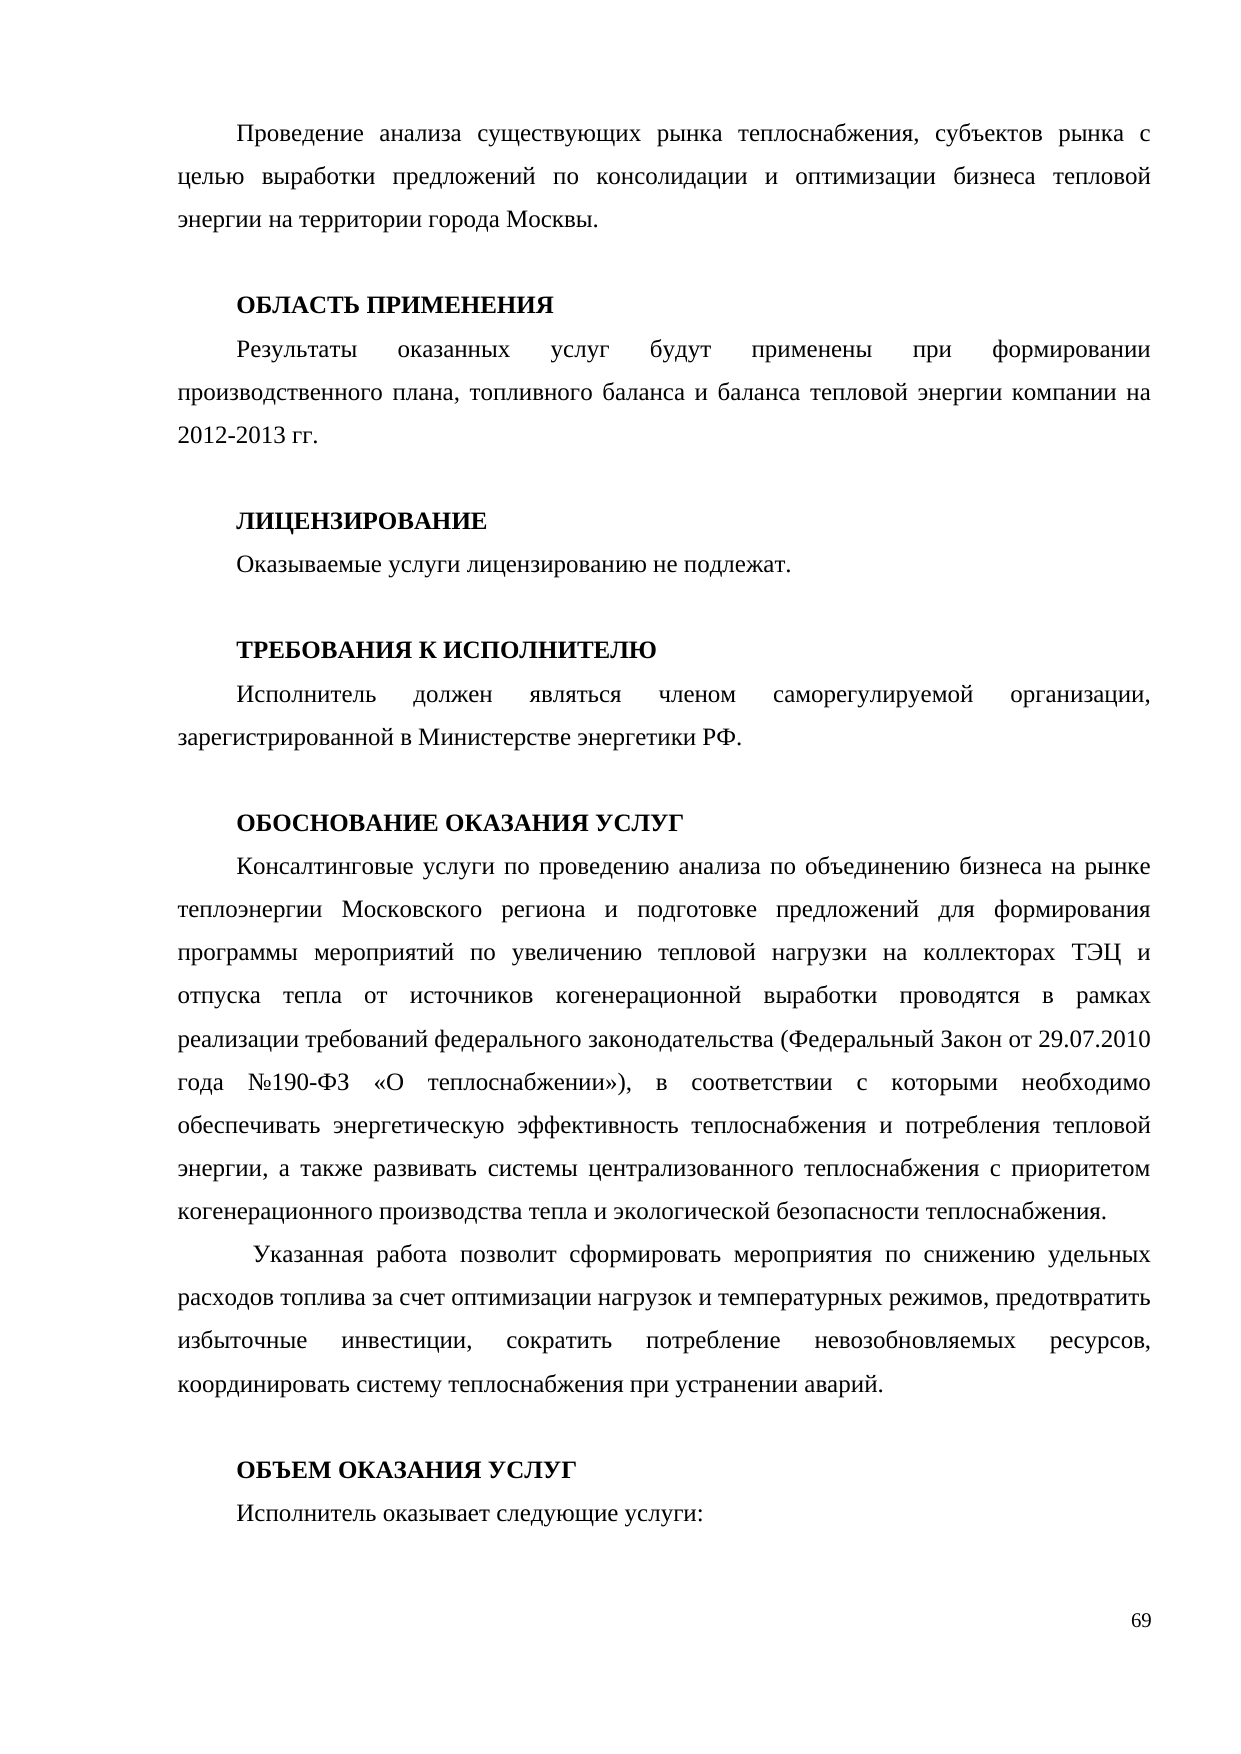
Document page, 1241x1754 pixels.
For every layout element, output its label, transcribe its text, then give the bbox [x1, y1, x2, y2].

text Указанная работа позволит сформировать мероприятия по снижению удельных расходов топлива за счет оптимизации нагрузок и температурных режимов, предотвратить избыточные инвестиции, сократить потребление невозобновляемых ресурсов, координировать систему теплоснабжения при устранении аварий. [177, 1239, 1152, 1397]
text Оказываемые услуги лицензированию не подлежат. [177, 549, 1152, 578]
text ОБЛАСТЬ ПРИМЕНЕНИЯ [177, 291, 1152, 319]
text Исполнитель должен являться членом саморегулируемой организации, зарегистрированной в Министерстве энергетики РФ. [177, 679, 1152, 751]
text Проведение анализа существующих рынка теплоснабжения, субъектов рынка с целью выработки предложений по консолидации и оптимизации бизнеса тепловой энергии на территории города Москвы. [177, 118, 1152, 233]
text ОБОСНОВАНИЕ ОКАЗАНИЯ УСЛУГ [177, 808, 1152, 837]
text ТРЕБОВАНИЯ К ИСПОЛНИТЕЛЮ [177, 636, 1152, 664]
text Консалтинговые услуги по проведению анализа по объединению бизнеса на рынке теплоэнергии Московского региона и подготовке предложений для формирования программы мероприятий по увеличению тепловой нагрузки на коллекторах ТЭЦ и отпуска тепла от источников когенерационной выработки проводятся в рамках реализации требований федерального законодательства (Федеральный Закон от 29.07.2010 года №190-ФЗ «О теплоснабжении»), в соответствии с которыми необходимо обеспечивать энергетическую эффективность теплоснабжения и потребления тепловой энергии, а также развивать системы централизованного теплоснабжения с приоритетом когенерационного производства тепла и экологической безопасности теплоснабжения. [177, 851, 1152, 1225]
text ЛИЦЕНЗИРОВАНИЕ [177, 506, 1152, 535]
text ОБЪЕМ ОКАЗАНИЯ УСЛУГ [177, 1455, 1152, 1484]
text Исполнитель оказывает следующие услуги: [177, 1498, 1152, 1527]
text Результаты оказанных услуг будут применены при формировании производственного плана, топливного баланса и баланса тепловой энергии компании на 2012-2013 гг. [177, 334, 1152, 449]
